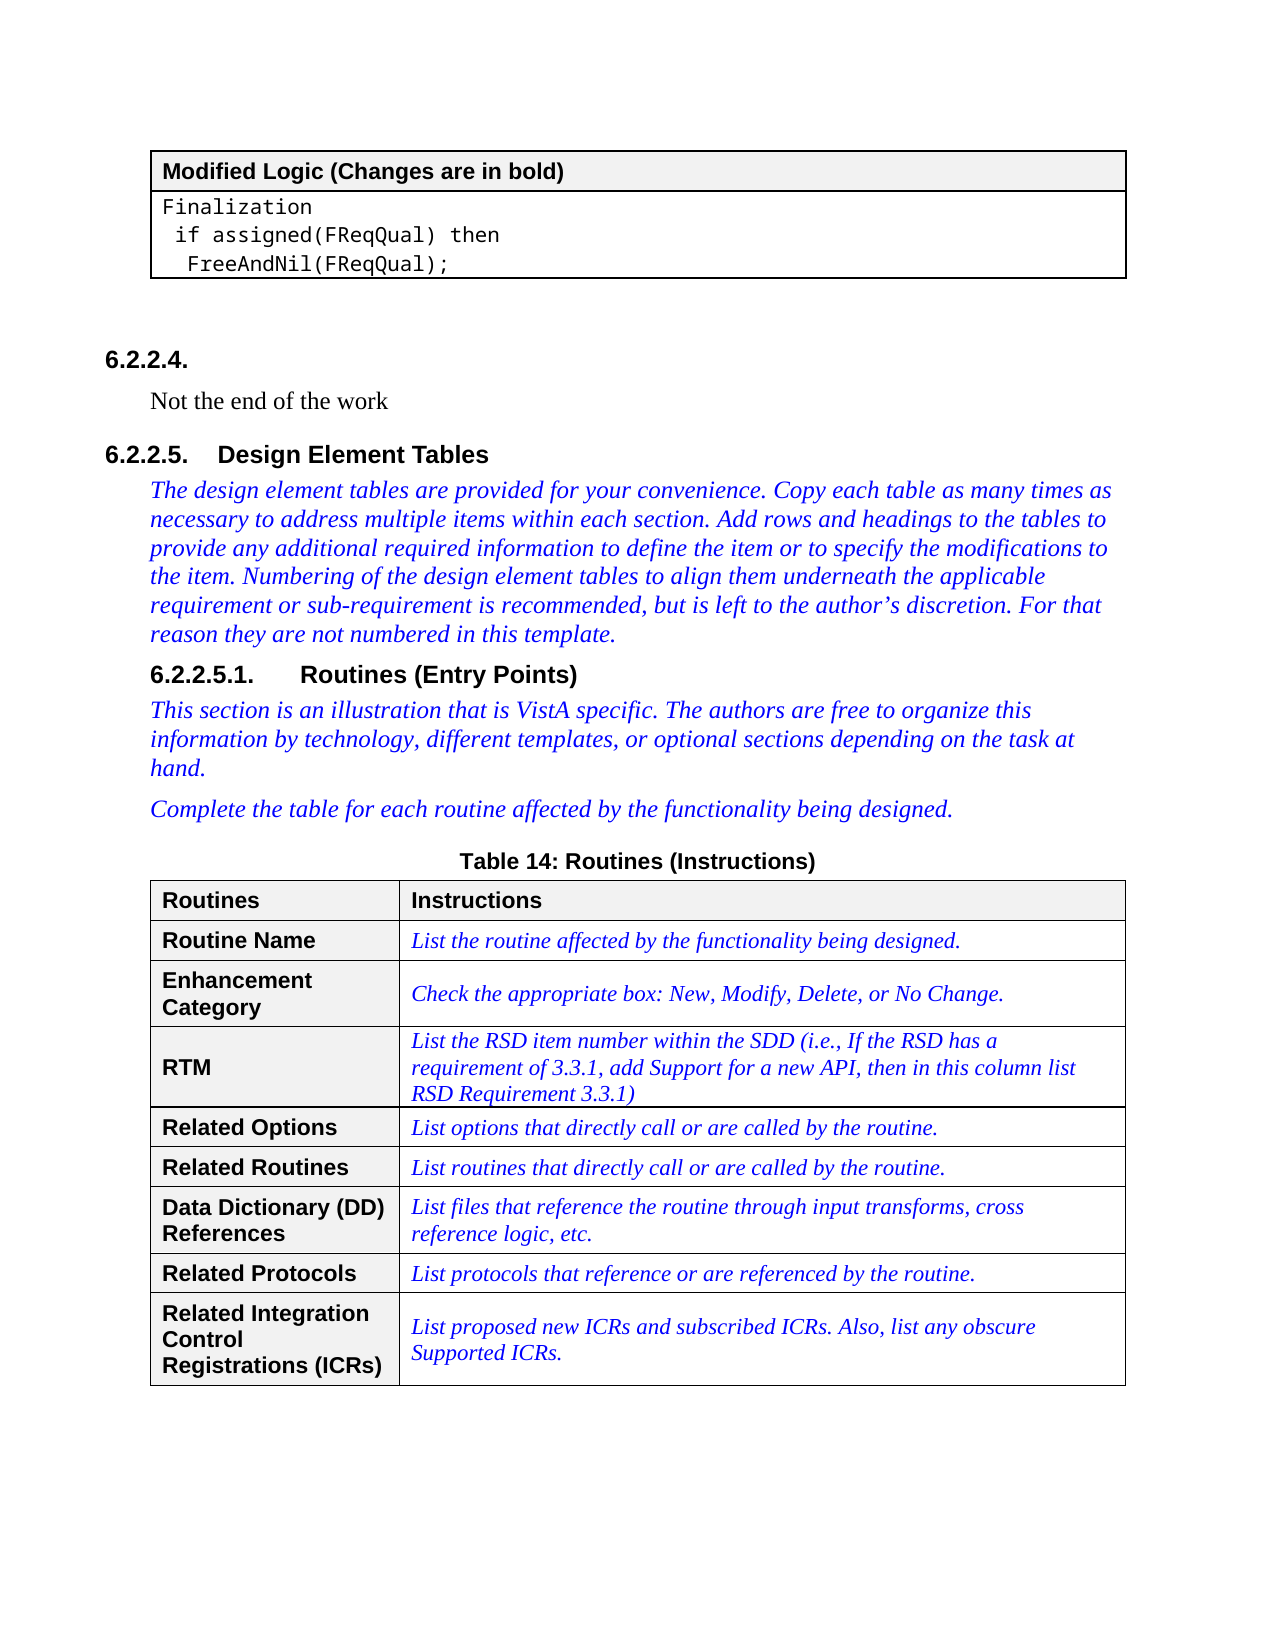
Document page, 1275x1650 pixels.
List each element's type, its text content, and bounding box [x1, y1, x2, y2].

subtitle Design Element Tables [105, 440, 1125, 469]
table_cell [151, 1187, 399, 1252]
text Complete the table for each routine affected by the functionality being designed. [150, 794, 1125, 823]
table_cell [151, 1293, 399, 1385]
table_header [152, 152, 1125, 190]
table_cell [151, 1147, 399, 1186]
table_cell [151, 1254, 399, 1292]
subtitle Routines (Entry Points) [150, 660, 1125, 689]
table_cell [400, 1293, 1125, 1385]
text Table 14: Routines (Instructions) [150, 848, 1125, 874]
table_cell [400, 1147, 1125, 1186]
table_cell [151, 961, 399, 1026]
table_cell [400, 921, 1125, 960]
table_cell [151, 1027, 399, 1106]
text Not the end of the work [150, 386, 1125, 415]
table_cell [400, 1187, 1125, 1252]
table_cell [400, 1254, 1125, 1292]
text The design element tables are provided for your convenience. Copy each table as many times as necessary to address multiple items within each section. Add rows and headings to the tables to provide any additional required information to define the item or to specify the modifications to the item. Numbering of the design element tables to align them underneath the applicable requirement or sub-requirement is recommended, but is left to the author’s discretion. For that reason they are not numbered in this template. [150, 475, 1125, 648]
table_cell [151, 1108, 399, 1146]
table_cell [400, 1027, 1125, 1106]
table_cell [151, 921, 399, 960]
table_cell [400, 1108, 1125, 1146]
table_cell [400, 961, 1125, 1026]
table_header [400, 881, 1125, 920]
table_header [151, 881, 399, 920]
text This section is an illustration that is VistA specific. The authors are free to organize this information by technology, different templates, or optional sections depending on the task at hand. [150, 695, 1125, 781]
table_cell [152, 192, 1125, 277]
